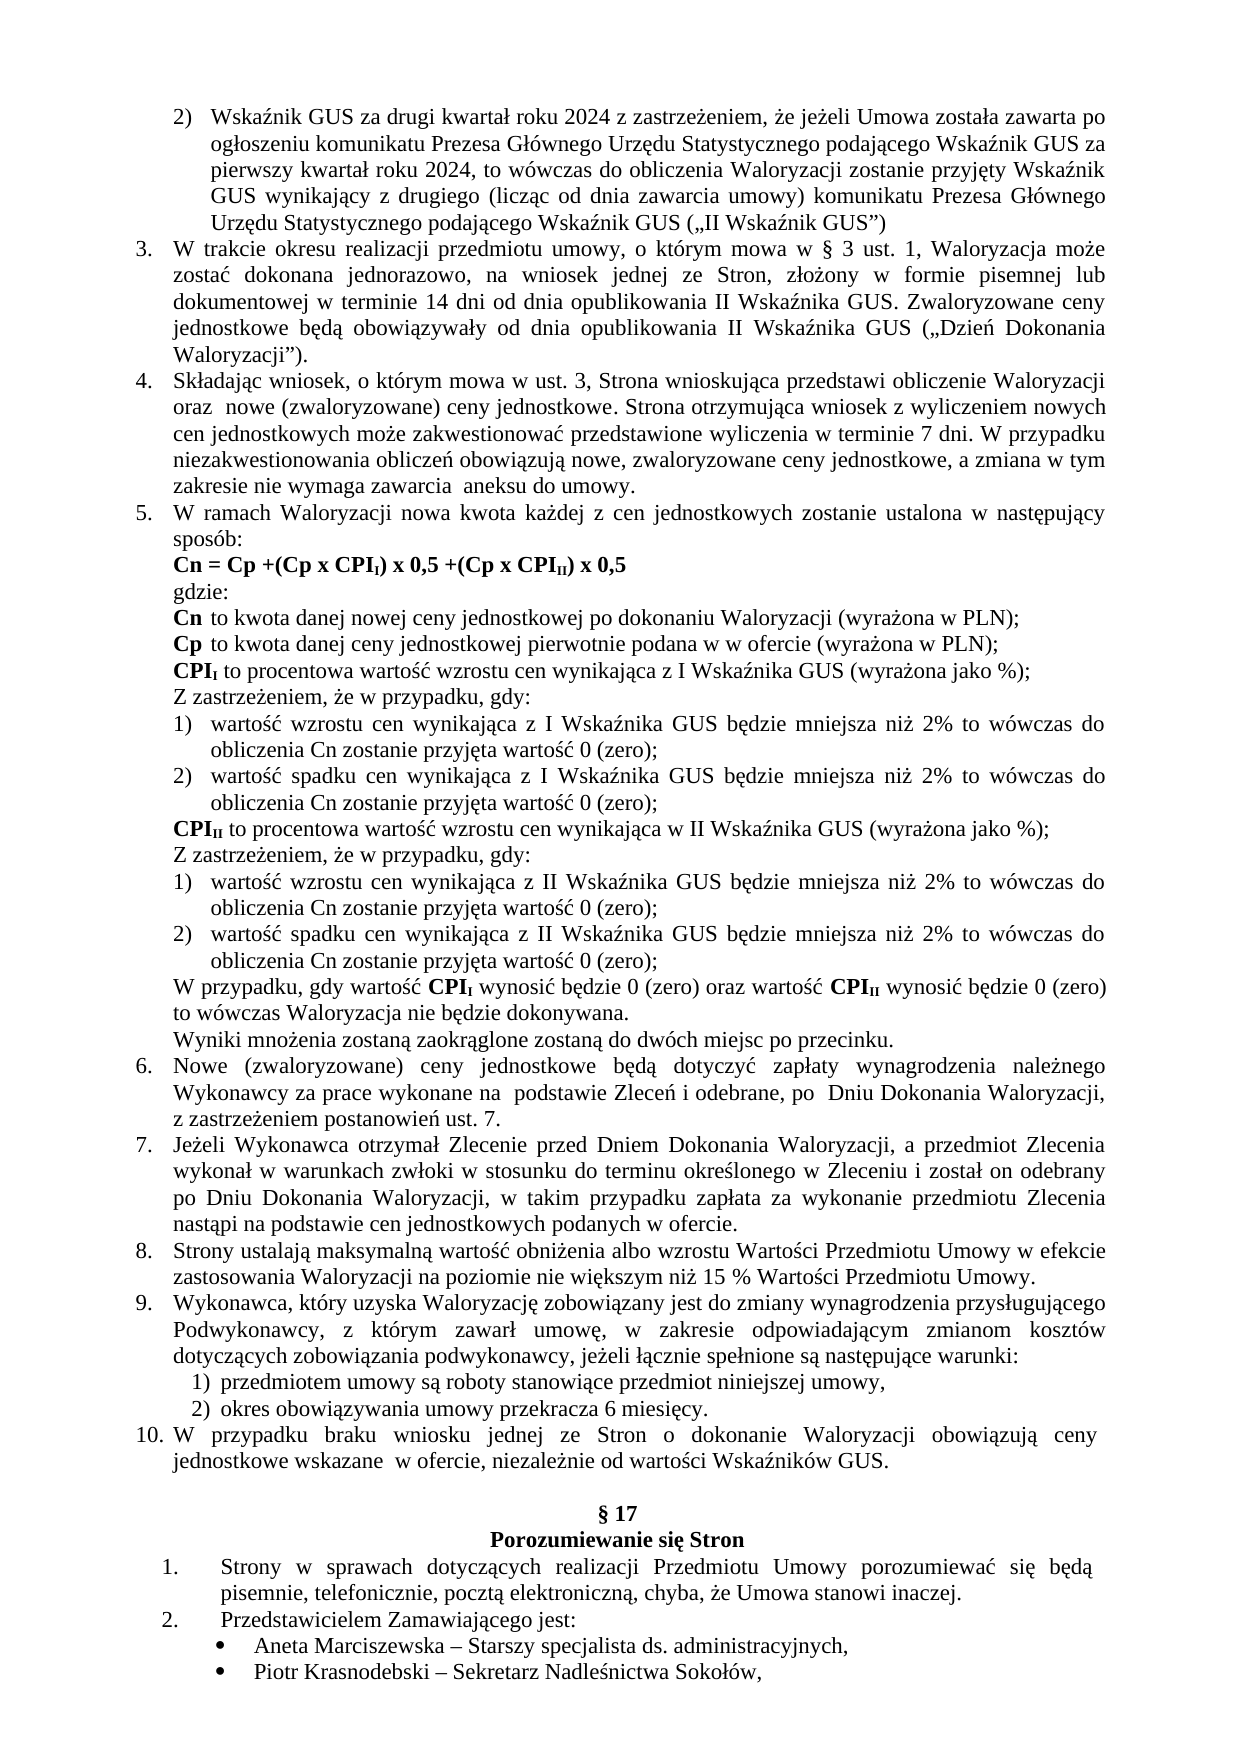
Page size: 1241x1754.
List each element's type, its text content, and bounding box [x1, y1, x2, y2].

list Przedstawicielem Zamawiającego jest: [161, 1606, 1106, 1632]
list wartość wzrostu cen wynikająca z I Wskaźnika GUS będzie mniejsza niż 2% to wówczas do obliczenia Cn zostanie przyjęta wartość 0 (zero); [173, 709, 1107, 762]
subtitle Porozumiewanie się Stron [135, 1527, 1099, 1553]
list W przypadku, gdy wartość CPII wynosić będzie 0 (zero) oraz wartość CPIII wynosić będzie 0 (zero) to wówczas Waloryzacja nie będzie dokonywana. [173, 973, 1107, 1026]
list Wyniki mnożenia zostaną zaokrąglone zostaną do dwóch miejsc po przecinku. [173, 1026, 1107, 1052]
list CPII to procentowa wartość wzrostu cen wynikająca z I Wskaźnika GUS (wyrażona jako %); [173, 657, 1107, 683]
list W trakcie okresu realizacji przedmiotu umowy, o którym mowa w § 3 ust. 1, Waloryzacja może zostać dokonana jednorazowo, na wniosek jednej ze Stron, złożony w formie pisemnej lub dokumentowej w terminie 14 dni od dnia opublikowania II Wskaźnika GUS. Zwaloryzowane ceny jednostkowe będą obowiązywały od dnia opublikowania II Wskaźnika GUS („Dzień Dokonania Waloryzacji”). [135, 235, 1107, 367]
list Cp to kwota danej ceny jednostkowej pierwotnie podana w w ofercie (wyrażona w PLN); [173, 631, 1107, 657]
list Strony w sprawach dotyczących realizacji Przedmiotu Umowy porozumiewać się będą pisemnie, telefonicznie, pocztą elektroniczną, chyba, że Umowa stanowi inaczej. [161, 1553, 1094, 1606]
list Jeżeli Wykonawca otrzymał Zlecenie przed Dniem Dokonania Waloryzacji, a przedmiot Zlecenia wykonał w warunkach zwłoki w stosunku do terminu określonego w Zleceniu i został on odebrany po Dniu Dokonania Waloryzacji, w takim przypadku zapłata za wykonanie przedmiotu Zlecenia nastąpi na podstawie cen jednostkowych podanych w ofercie. [135, 1131, 1107, 1237]
list CPIII to procentowa wartość wzrostu cen wynikająca w II Wskaźnika GUS (wyrażona jako %); [173, 815, 1107, 841]
subtitle § 17 [135, 1500, 1099, 1527]
list przedmiotem umowy są roboty stanowiące przedmiot niniejszej umowy, [191, 1368, 1107, 1395]
list Piotr Krasnodebski – Sekretarz Nadleśnictwa Sokołów, [216, 1658, 1106, 1685]
list wartość wzrostu cen wynikająca z II Wskaźnika GUS będzie mniejsza niż 2% to wówczas do obliczenia Cn zostanie przyjęta wartość 0 (zero); [173, 868, 1107, 920]
list wartość spadku cen wynikająca z II Wskaźnika GUS będzie mniejsza niż 2% to wówczas do obliczenia Cn zostanie przyjęta wartość 0 (zero); [173, 920, 1107, 973]
list Wskaźnik GUS za drugi kwartał roku 2024 z zastrzeżeniem, że jeżeli Umowa została zawarta po ogłoszeniu komunikatu Prezesa Głównego Urzędu Statystycznego podającego Wskaźnik GUS za pierwszy kwartał roku 2024, to wówczas do obliczenia Waloryzacji zostanie przyjęty Wskaźnik GUS wynikający z drugiego (licząc od dnia zawarcia umowy) komunikatu Prezesa Głównego Urzędu Statystycznego podającego Wskaźnik GUS („II Wskaźnik GUS”) [173, 103, 1107, 235]
list Składając wniosek, o którym mowa w ust. 3, Strona wnioskująca przedstawi obliczenie Waloryzacji oraz nowe (zwaloryzowane) ceny jednostkowe. Strona otrzymująca wniosek z wyliczeniem nowych cen jednostkowych może zakwestionować przedstawione wyliczenia w terminie 7 dni. W przypadku niezakwestionowania obliczeń obowiązują nowe, zwaloryzowane ceny jednostkowe, a zmiana w tym zakresie nie wymaga zawarcia aneksu do umowy. [135, 367, 1107, 499]
subtitle W przypadku braku wniosku jednej ze Stron o dokonanie Waloryzacji obowiązują ceny jednostkowe wskazane w ofercie, niezależnie od wartości Wskaźników GUS. [135, 1421, 1099, 1474]
list wartość spadku cen wynikająca z I Wskaźnika GUS będzie mniejsza niż 2% to wówczas do obliczenia Cn zostanie przyjęta wartość 0 (zero); [173, 762, 1107, 815]
list Wykonawca, który uzyska Waloryzację zobowiązany jest do zmiany wynagrodzenia przysługującego Podwykonawcy, z którym zawarł umowę, w zakresie odpowiadającym zmianom kosztów dotyczących zobowiązania podwykonawcy, jeżeli łącznie spełnione są następujące warunki: [135, 1289, 1107, 1368]
list Nowe (zwaloryzowane) ceny jednostkowe będą dotyczyć zapłaty wynagrodzenia należnego Wykonawcy za prace wykonane na podstawie Zleceń i odebrane, po Dniu Dokonania Waloryzacji, z zastrzeżeniem postanowień ust. 7. [135, 1052, 1107, 1131]
text Z zastrzeżeniem, że w przypadku, gdy: [135, 841, 1107, 868]
list gdzie: [173, 578, 1107, 604]
list Strony ustalają maksymalną wartość obniżenia albo wzrostu Wartości Przedmiotu Umowy w efekcie zastosowania Waloryzacji na poziomie nie większym niż 15 % Wartości Przedmiotu Umowy. [135, 1237, 1107, 1289]
list Aneta Marciszewska – Starszy specjalista ds. administracyjnych, [216, 1632, 1106, 1658]
text Z zastrzeżeniem, że w przypadku, gdy: [135, 683, 1107, 709]
list Cn to kwota danej nowej ceny jednostkowej po dokonaniu Waloryzacji (wyrażona w PLN); [173, 604, 1107, 631]
list okres obowiązywania umowy przekracza 6 miesięcy. [191, 1395, 1107, 1421]
list W ramach Waloryzacji nowa kwota każdej z cen jednostkowych zostanie ustalona w następujący sposób: [135, 499, 1107, 551]
list Cn = Cp +(Cp x CPII) x 0,5 +(Cp x CPIII) x 0,5 [173, 551, 1107, 578]
